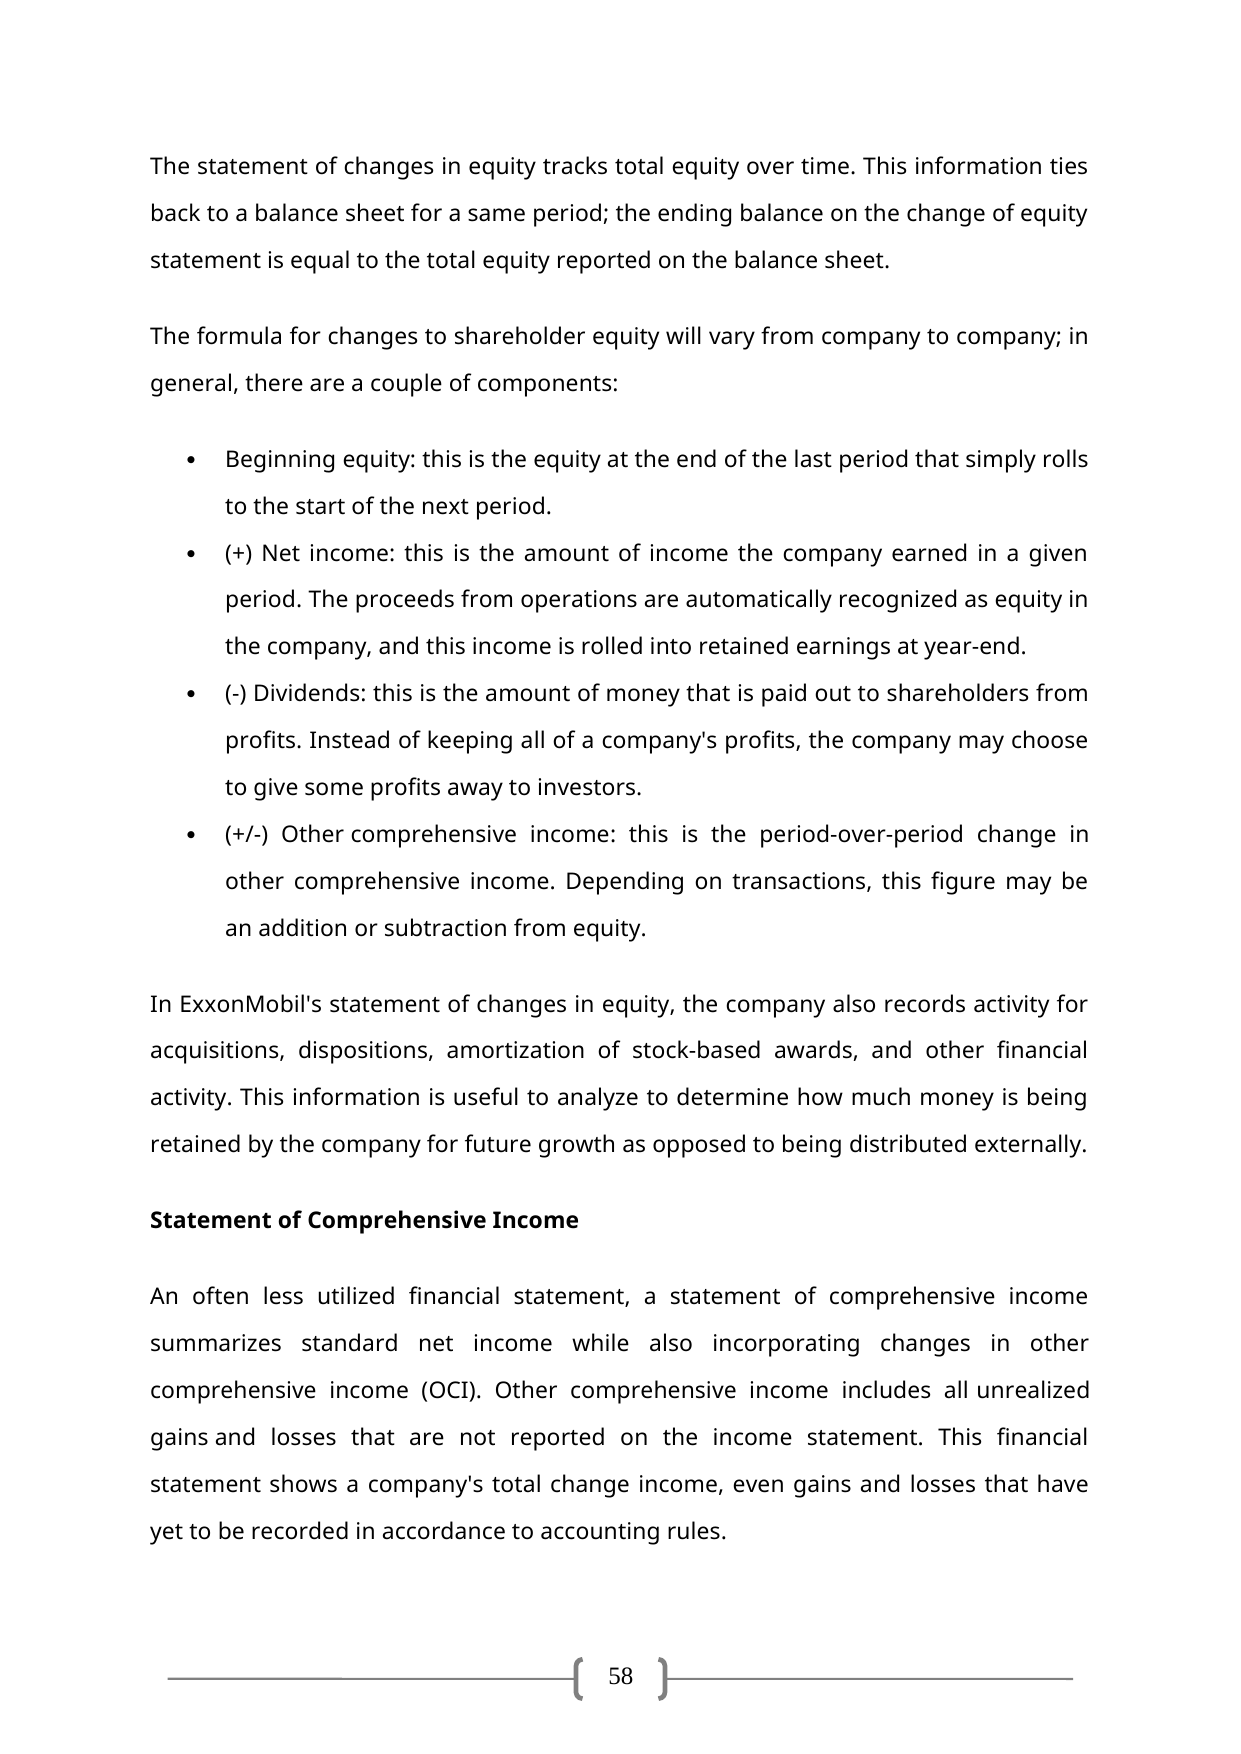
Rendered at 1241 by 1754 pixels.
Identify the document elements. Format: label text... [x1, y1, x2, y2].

list (+/-) Other comprehensive income: this is the period-over-period change in other comprehensive income. Depending on transactions, this figure may be an addition or subtraction from equity. [187, 818, 1090, 943]
text Statement of Comprehensive Income [150, 1204, 1090, 1235]
list Beginning equity: this is the equity at the end of the last period that simply rolls to the start of the next period. [187, 443, 1090, 521]
list (-) Dividends: this is the amount of money that is paid out to shareholders from profits. Instead of keeping all of a company's profits, the company may choose to give some profits away to investors. [187, 677, 1090, 802]
text The statement of changes in equity tracks total equity over time. This information ties back to a balance sheet for a same period; the ending balance on the change of equity statement is equal to the total equity reported on the balance sheet. [150, 150, 1090, 275]
text An often less utilized financial statement, a statement of comprehensive income summarizes standard net income while also incorporating changes in other comprehensive income (OCI). Other comprehensive income includes all unrealized gains and losses that are not reported on the income statement. This financial statement shows a company's total change income, even gains and losses that have yet to be recorded in accordance to accounting rules. [150, 1280, 1090, 1546]
text In ExxonMobil's statement of changes in equity, the company also records activity for acquisitions, dispositions, amortization of stock-based awards, and other financial activity. This information is useful to analyze to determine how much money is being retained by the company for future growth as opposed to being distributed externally. [150, 987, 1090, 1159]
text The formula for changes to shareholder equity will vary from company to company; in general, there are a couple of components: [150, 320, 1090, 398]
list (+) Net income: this is the amount of income the company earned in a given period. The proceeds from operations are automatically recognized as equity in the company, and this income is rolled into retained earnings at year-end. [187, 536, 1090, 661]
